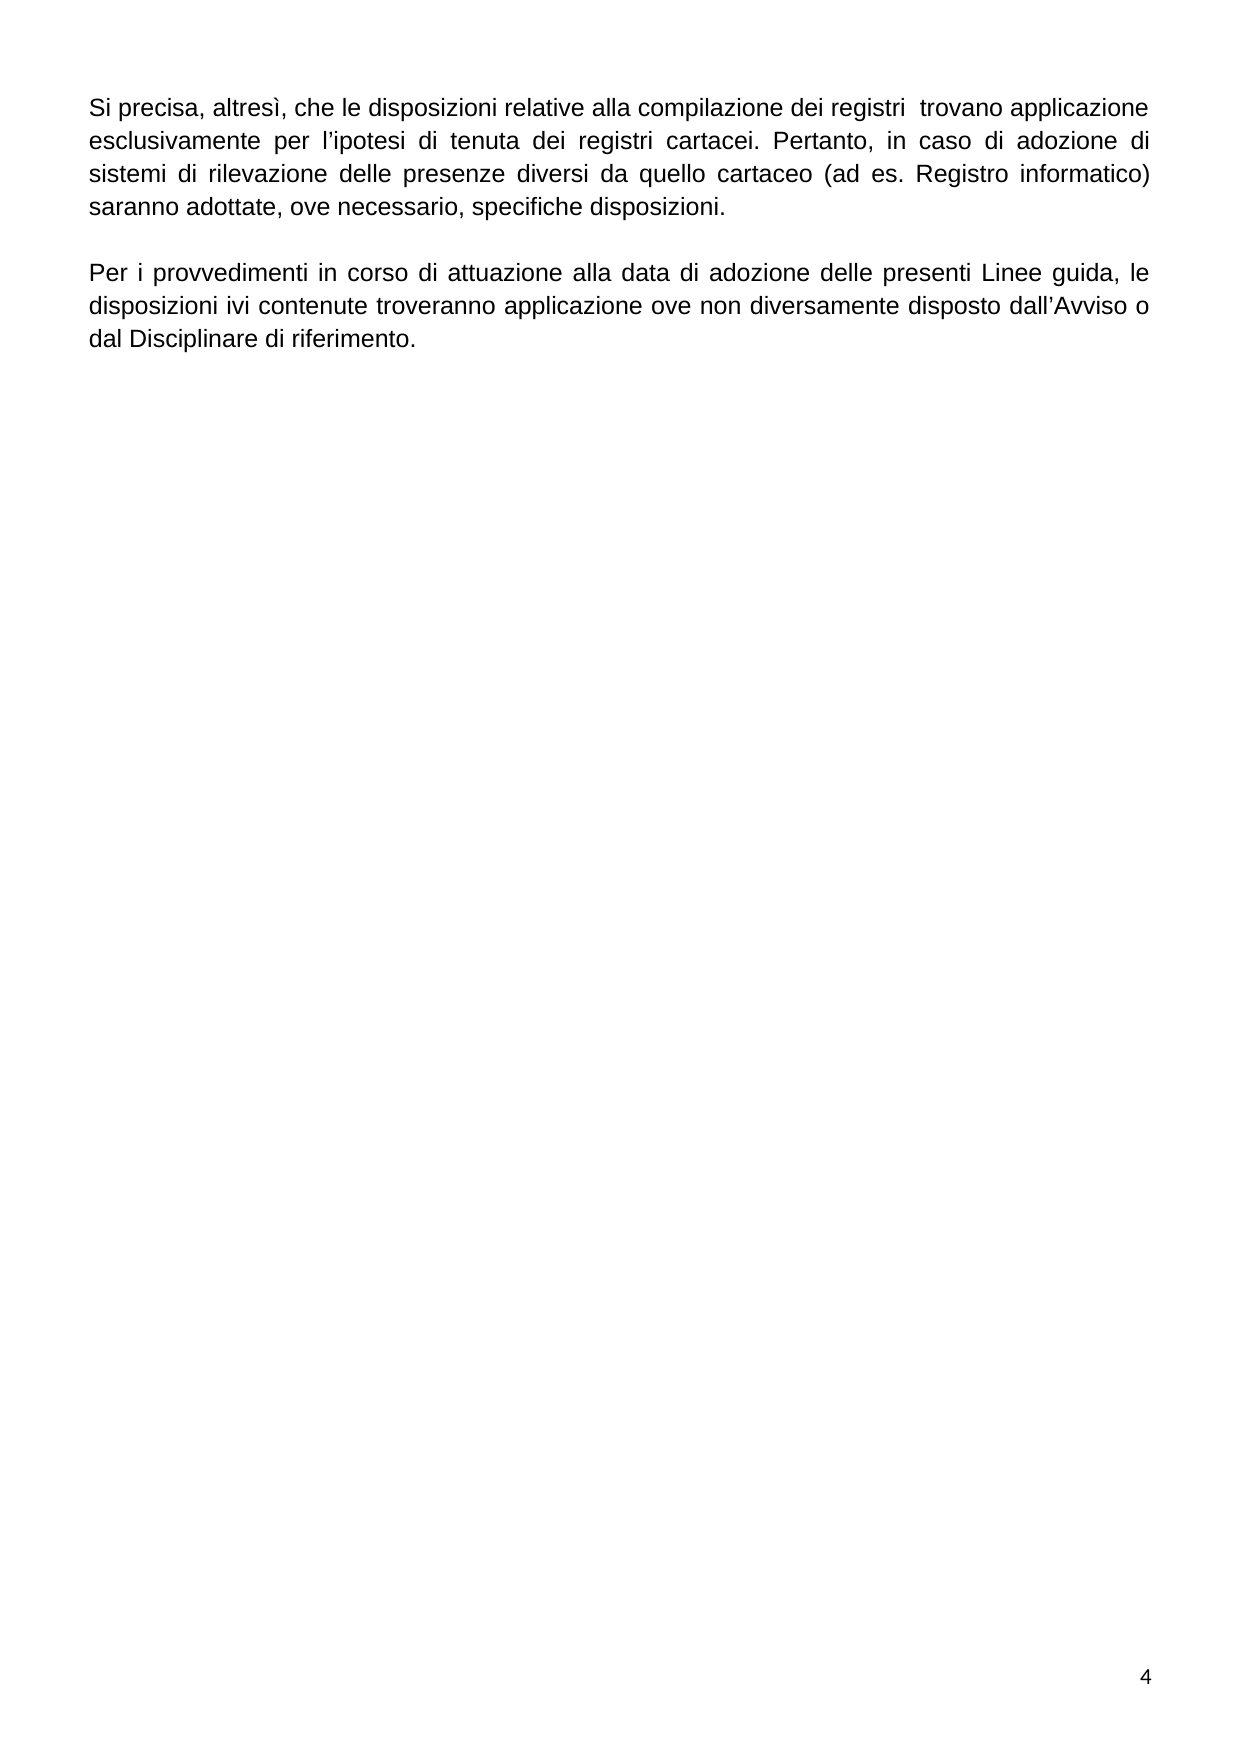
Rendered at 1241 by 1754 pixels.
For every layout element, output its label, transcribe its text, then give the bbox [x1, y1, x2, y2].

text Si precisa, altresì, che le disposizioni relative alla compilazione dei registri trovano applicazione esclusivamente per l’ipotesi di tenuta dei registri cartacei. Pertanto, in caso di adozione di sistemi di rilevazione delle presenze diversi da quello cartaceo (ad es. Registro informatico) saranno adottate, ove necessario, specifiche disposizioni. [89, 93, 1152, 221]
text Per i provvedimenti in corso di attuazione alla data di adozione delle presenti Linee guida, le disposizioni ivi contenute troveranno applicazione ove non diversamente disposto dall’Avviso o dal Disciplinare di riferimento. [89, 258, 1152, 353]
